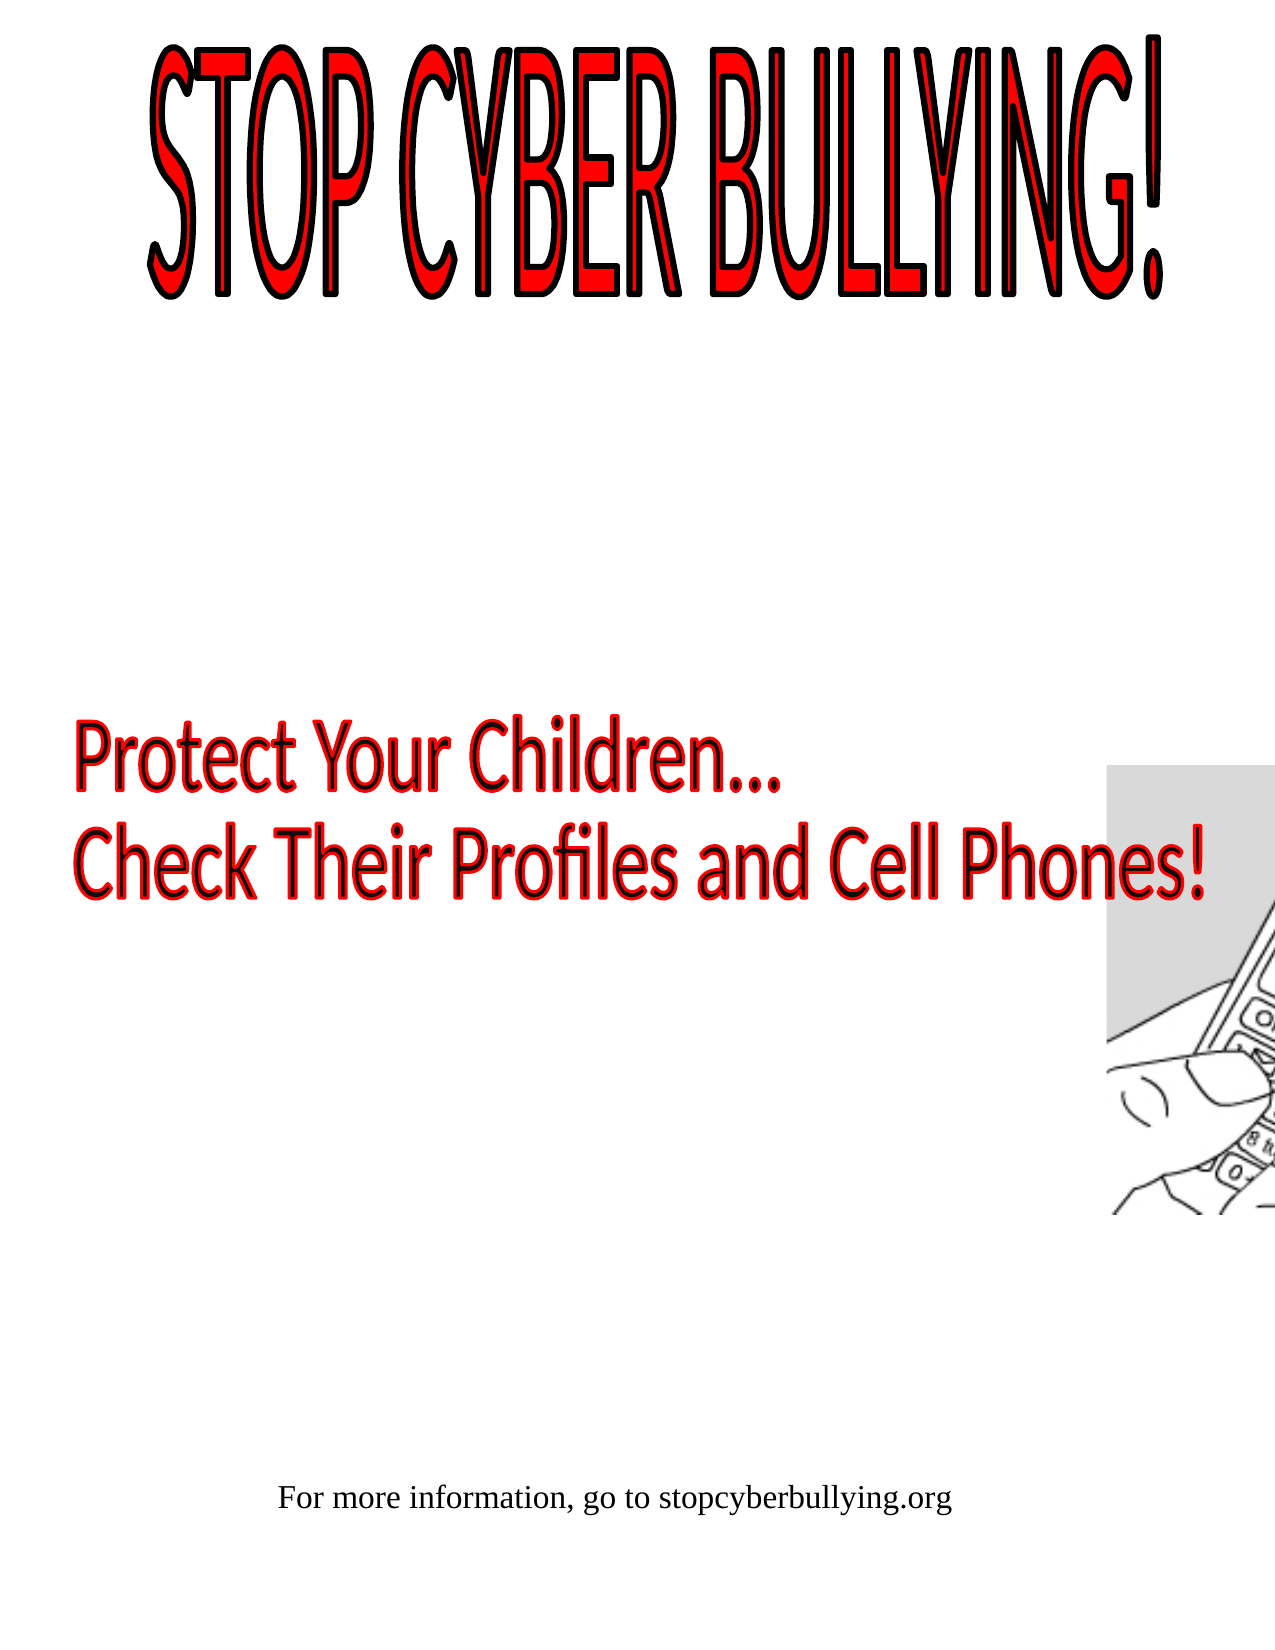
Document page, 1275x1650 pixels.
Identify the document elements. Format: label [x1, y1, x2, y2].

picture [1106, 765, 1275, 1215]
